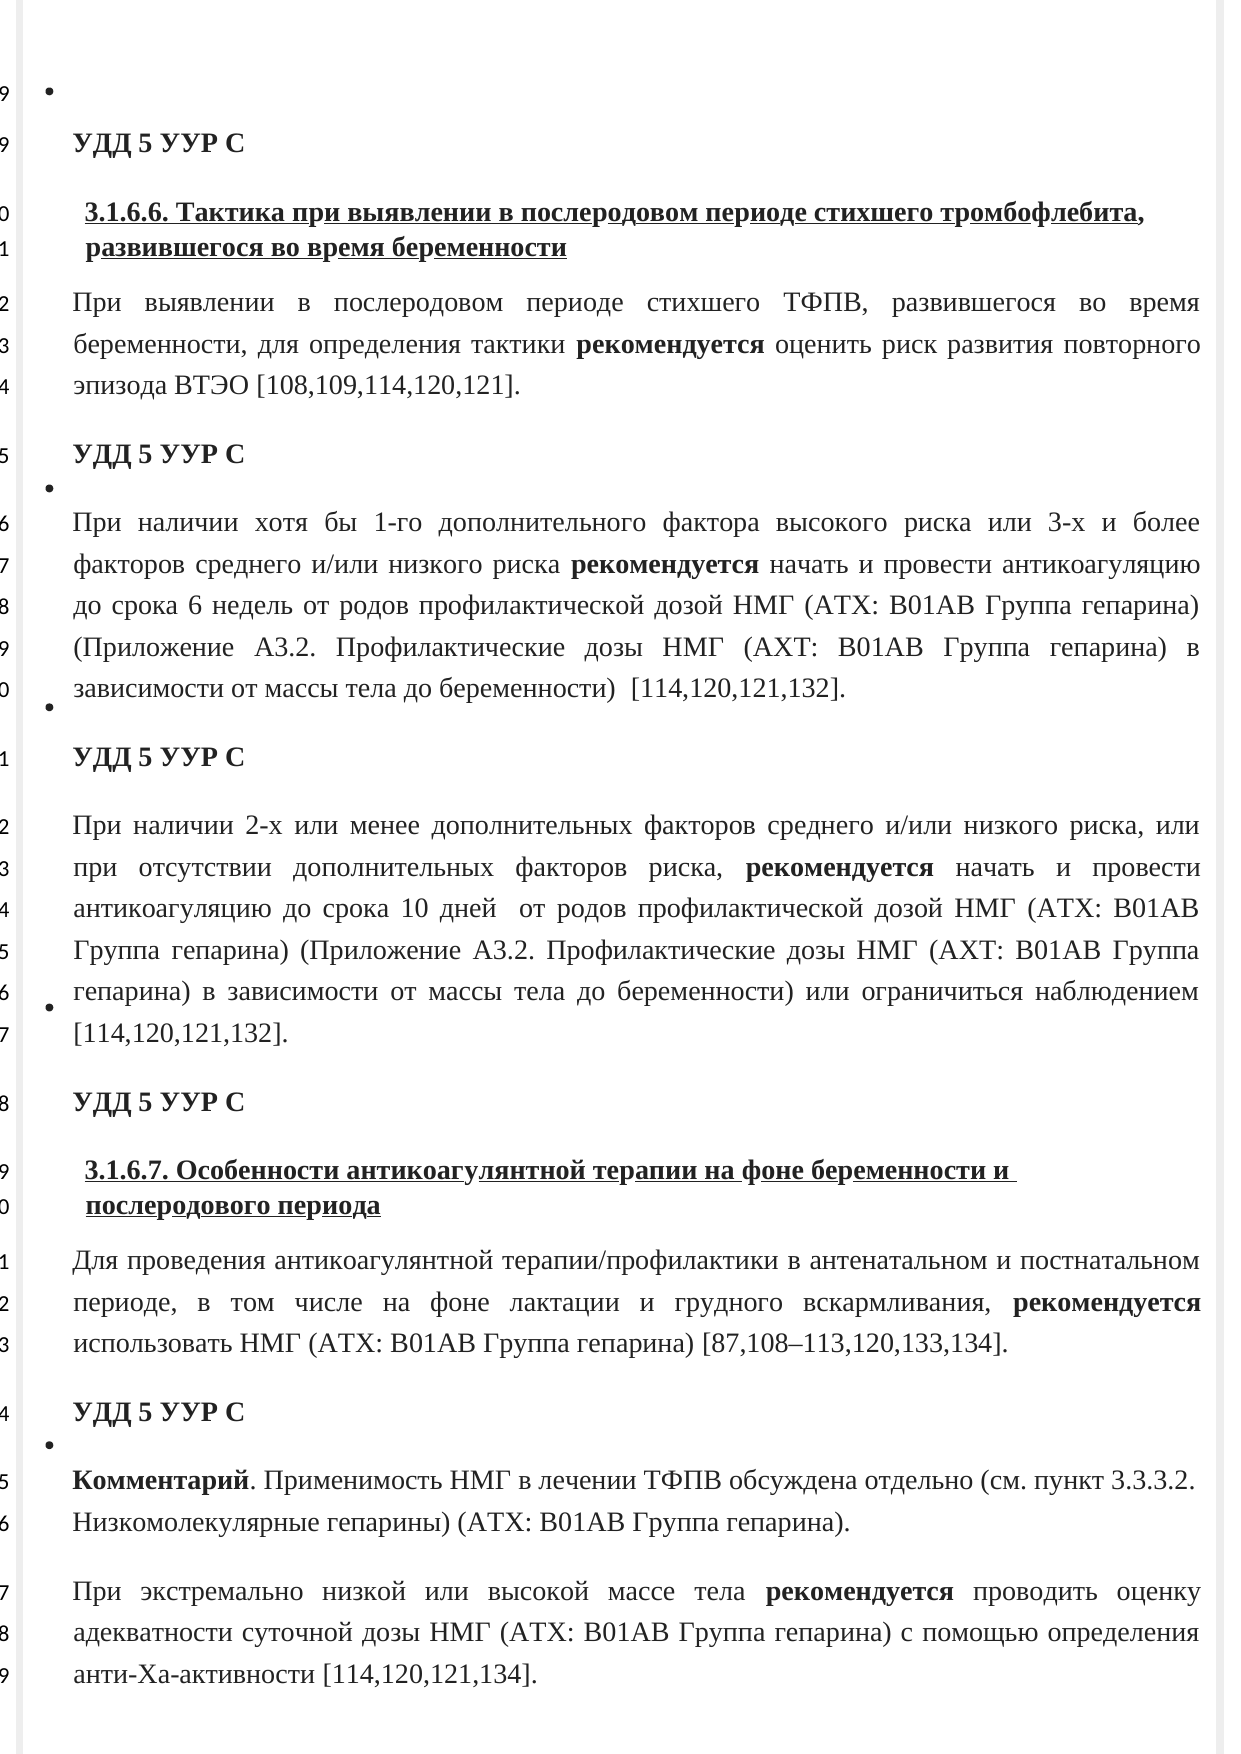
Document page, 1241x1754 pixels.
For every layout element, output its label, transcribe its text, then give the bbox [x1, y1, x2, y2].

subtitle УДД 5 УУР С [37, 437, 1201, 469]
subtitle 3.1.6.6. Тактика при выявлении в послеродовом периоде стихшего тромбофлебита, развившегося во время беременности [84, 195, 1153, 262]
subtitle УДД 5 УУР С [37, 1085, 1201, 1117]
text При экстремально низкой или высокой массе тела рекомендуется проводить оценку адекватности суточной дозы НМГ (АТХ: B01AB Группа гепарина) с помощью определения анти-Ха-активности [114,120,121,134]. [39, 1574, 1201, 1689]
text Для проведения антикоагулянтной терапии/профилактики в антенатальном и постнатальном периоде, в том числе на фоне лактации и грудного вскармливания, рекомендуется использовать НМГ (АТХ: B01AB Группа гепарина) [87,108–113,120,133,134]. [39, 1243, 1201, 1359]
text При выявлении в послеродовом периоде стихшего ТФПВ, развившегося во время беременности, для определения тактики рекомендуется оценить риск развития повторного эпизода ВТЭО [108,109,114,120,121]. [39, 285, 1201, 401]
text При наличии хотя бы 1-го дополнительного фактора высокого риска или 3-х и более факторов среднего и/или низкого риска рекомендуется начать и провести антикоагуляцию до срока 6 недель от родов профилактической дозой НМГ (АТХ: B01AB Группа гепарина) (Приложение А3.2. Профилактические дозы НМГ (АХТ: B01AB Группа гепарина) в зависимости от массы тела до беременности) [114,120,121,132]. [39, 505, 1201, 703]
text При наличии 2-х или менее дополнительных факторов среднего и/или низкого риска, или при отсутствии дополнительных факторов риска, рекомендуется начать и провести антикоагуляцию до срока 10 дней от родов профилактической дозой НМГ (АТХ: B01AB Группа гепарина) (Приложение А3.2. Профилактические дозы НМГ (АХТ: B01AB Группа гепарина) в зависимости от массы тела до беременности) или ограничиться наблюдением [114,120,121,132]. [39, 808, 1201, 1048]
text Низкомолекулярные гепарины) (АТХ: B01AB Группа гепарина). [39, 1505, 1201, 1537]
subtitle 3.1.6.7. Особенности антикоагулянтной терапии на фоне беременности и послеродового периода [84, 1153, 1153, 1220]
text Комментарий. Применимость НМГ в лечении ТФПВ обсуждена отдельно (см. пункт 3.3.3.2. [39, 1463, 1201, 1496]
subtitle УДД 5 УУР С [37, 127, 1201, 159]
subtitle УДД 5 УУР С [37, 740, 1201, 773]
subtitle УДД 5 УУР С [37, 1395, 1201, 1428]
